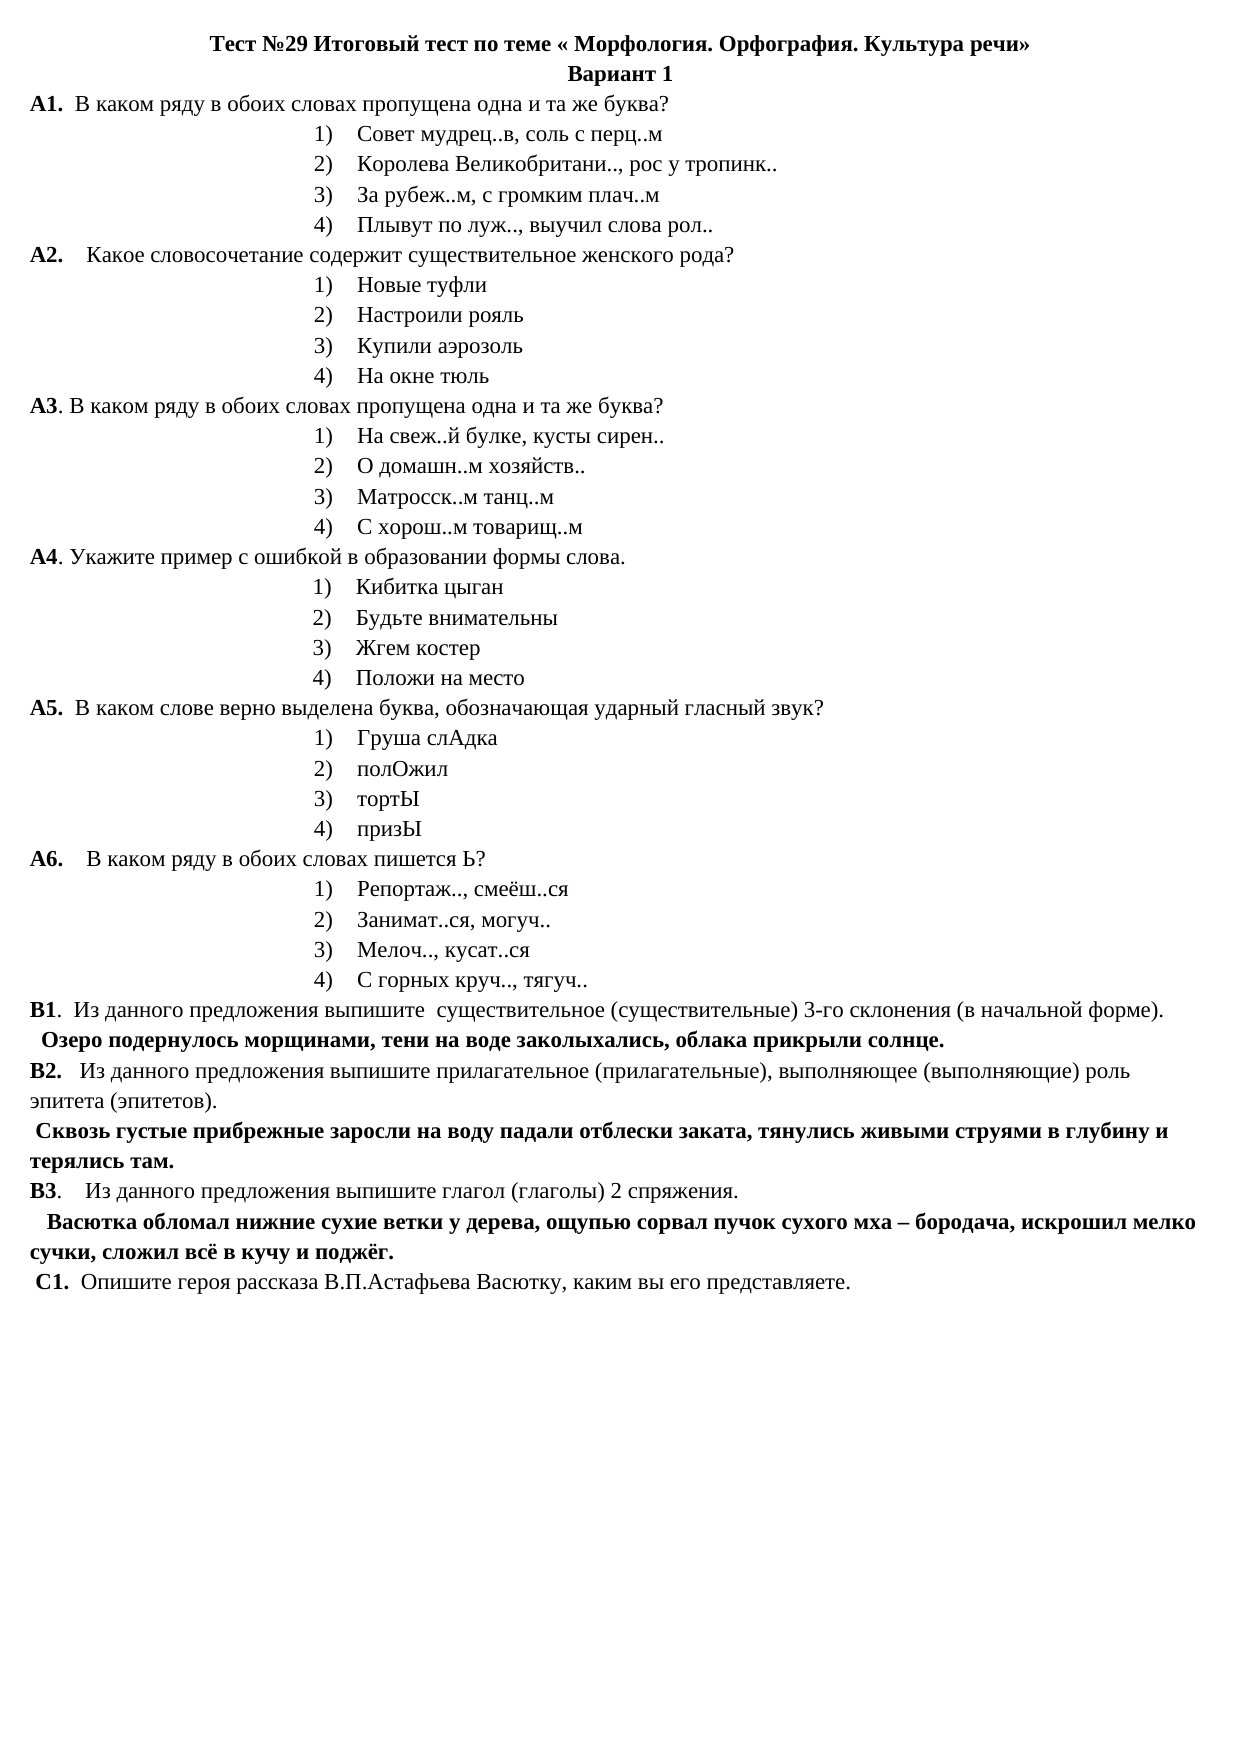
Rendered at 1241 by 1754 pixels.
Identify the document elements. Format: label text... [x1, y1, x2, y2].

list полОжил [314, 754, 1211, 781]
list Королева Великобритани.., рос у тропинк.. [314, 150, 1211, 177]
text Озеро подернулось морщинами, тени на воде заколыхались, облака прикрыли солнце. [29, 1026, 1211, 1053]
list Матросск..м танц..м [314, 483, 1211, 509]
text В2. Из данного предложения выпишите прилагательное (прилагательные), выполняющее (выполняющие) роль эпитета (эпитетов). [29, 1057, 1211, 1113]
text А2. Какое словосочетание содержит существительное женского рода? [29, 241, 1211, 267]
list Совет мудрец..в, соль с перц..м [314, 120, 1211, 147]
text Тест №29 Итоговый тест по теме « Морфология. Орфография. Культура речи» [29, 29, 1211, 56]
text В3. Из данного предложения выпишите глагол (глаголы) 2 спряжения. [29, 1177, 1211, 1204]
list Будьте внимательны [312, 603, 1211, 630]
list Репортаж.., смеёш..ся [314, 875, 1211, 902]
text А4. Укажите пример с ошибкой в образовании формы слова. [29, 543, 1211, 569]
text А3. В каком ряду в обоих словах пропущена одна и та же буква? [29, 392, 1211, 418]
list За рубеж..м, с громким плач..м [314, 181, 1211, 207]
text А6. В каком ряду в обоих словах пишется Ь? [29, 845, 1211, 872]
text В1. Из данного предложения выпишите существительное (существительные) 3-го склонения (в начальной форме). [29, 996, 1211, 1023]
list С горных круч.., тягуч.. [314, 966, 1211, 992]
list призЫ [314, 815, 1211, 841]
list Плывут по луж.., выучил слова рол.. [314, 211, 1211, 237]
text С1. Опишите героя рассказа В.П.Астафьева Васютку, каким вы его представляете. [29, 1268, 1211, 1294]
list На окне тюль [314, 362, 1211, 388]
text А5. В каком слове верно выделена буква, обозначающая ударный гласный звук? [29, 694, 1211, 721]
list С хорош..м товарищ..м [314, 513, 1211, 539]
list Новые туфли [314, 271, 1211, 298]
list Груша слАдка [314, 724, 1211, 751]
list Занимат..ся, могуч.. [314, 906, 1211, 932]
list Жгем костер [312, 634, 1211, 660]
list Купили аэрозоль [314, 332, 1211, 358]
text Вариант 1 [29, 60, 1211, 86]
text Сквозь густые прибрежные заросли на воду падали отблески заката, тянулись живыми струями в глубину и терялись там. [29, 1117, 1211, 1174]
list На свеж..й булке, кусты сирен.. [314, 422, 1211, 449]
list Настроили рояль [314, 301, 1211, 328]
list тортЫ [314, 785, 1211, 811]
text А1. В каком ряду в обоих словах пропущена одна и та же буква? [29, 90, 1211, 116]
list Мелоч.., кусат..ся [314, 936, 1211, 962]
text Васютка обломал нижние сухие ветки у дерева, ощупью сорвал пучок сухого мха – бородача, искрошил мелко сучки, сложил всё в кучу и поджёг. [29, 1208, 1211, 1264]
list Кибитка цыган [312, 573, 1211, 600]
list О домашн..м хозяйств.. [314, 452, 1211, 479]
list Положи на место [312, 664, 1211, 690]
